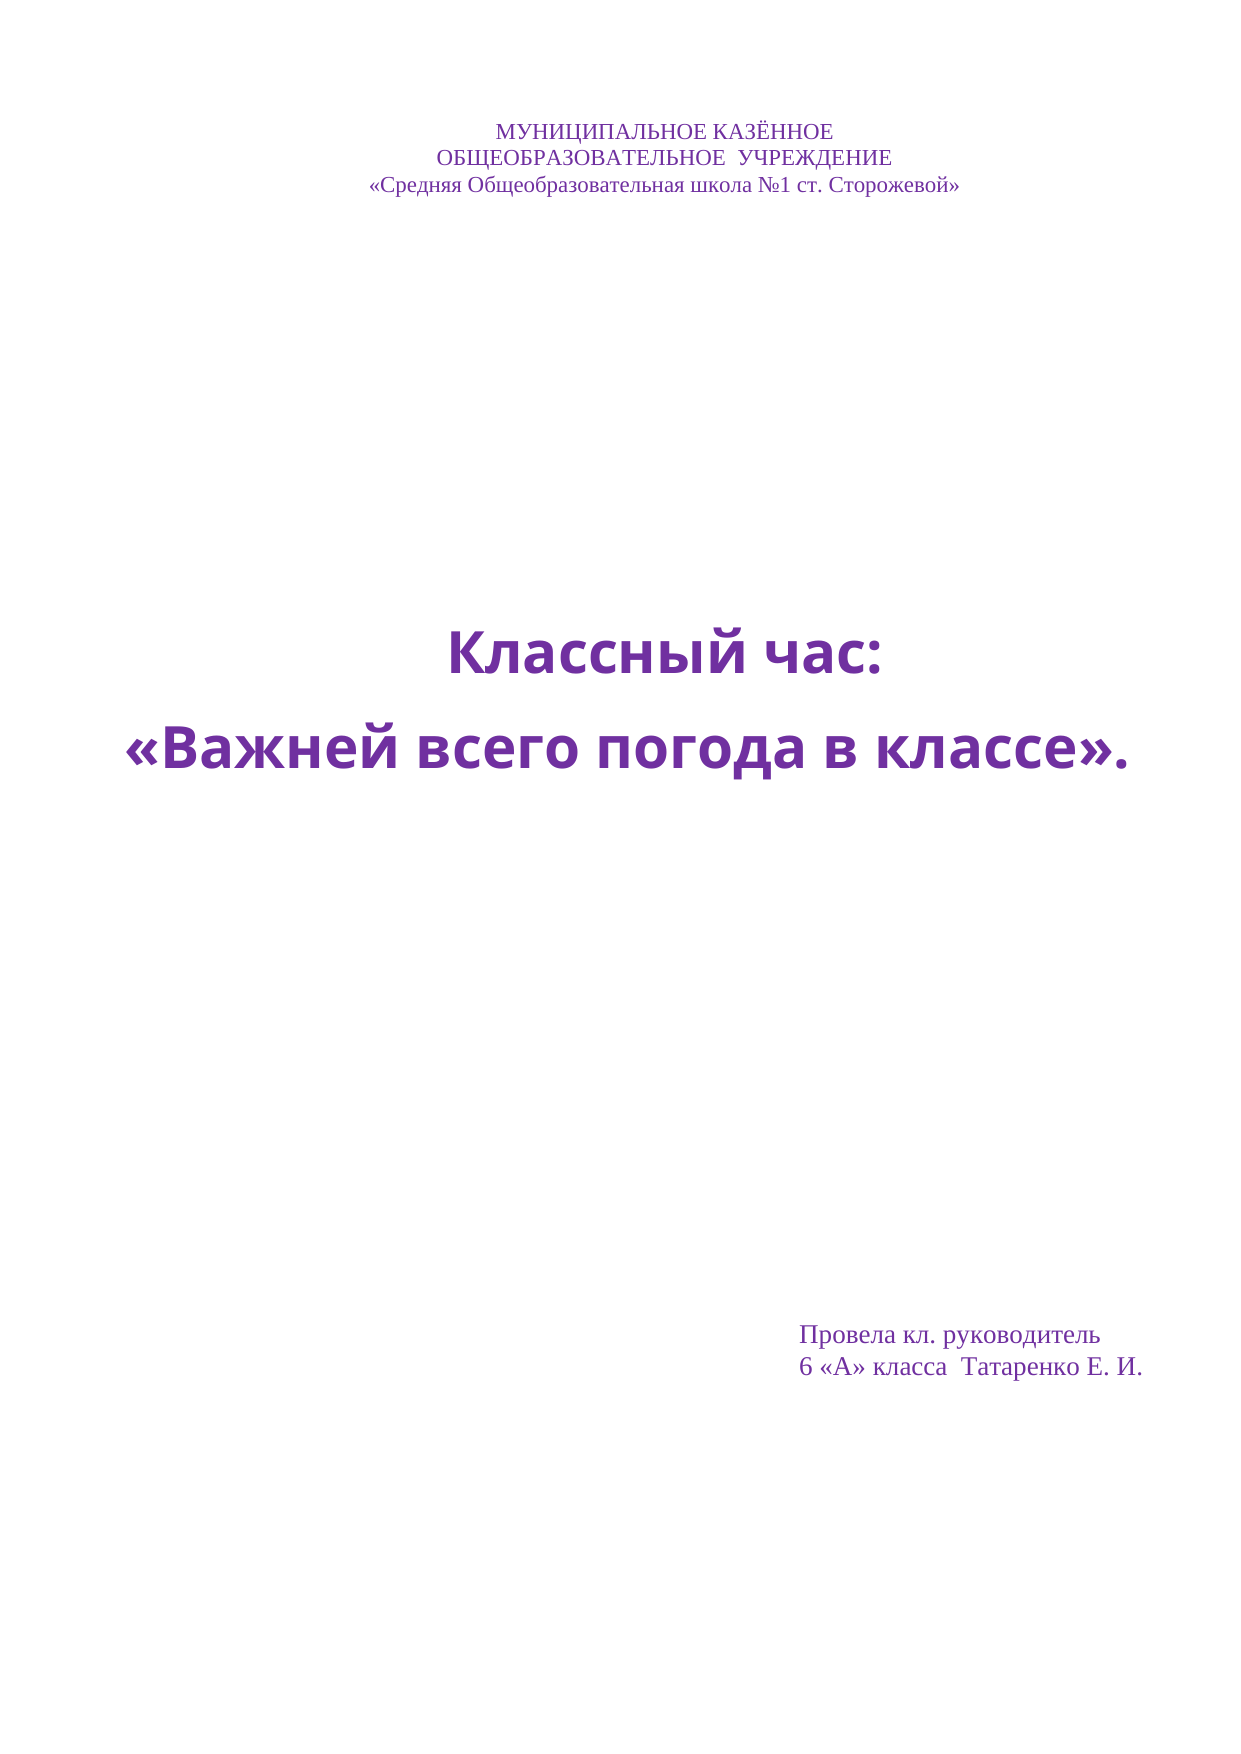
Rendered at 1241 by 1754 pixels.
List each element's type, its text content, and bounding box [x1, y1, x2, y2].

text Классный час: [177, 611, 1152, 690]
text «Важней всего погода в классе». [88, 706, 1152, 785]
text МУНИЦИПАЛЬНОЕ КАЗЁННОЕ [177, 118, 1152, 144]
text 6 «А» класса Татаренко Е. И. [177, 1350, 1152, 1381]
text «Средняя Общеобразовательная школа №1 ст. Сторожевой» [177, 171, 1152, 197]
text Провела кл. руководитель [177, 1319, 1152, 1350]
text ОБЩЕОБРАЗОВАТЕЛЬНОЕ УЧРЕЖДЕНИЕ [177, 144, 1152, 171]
